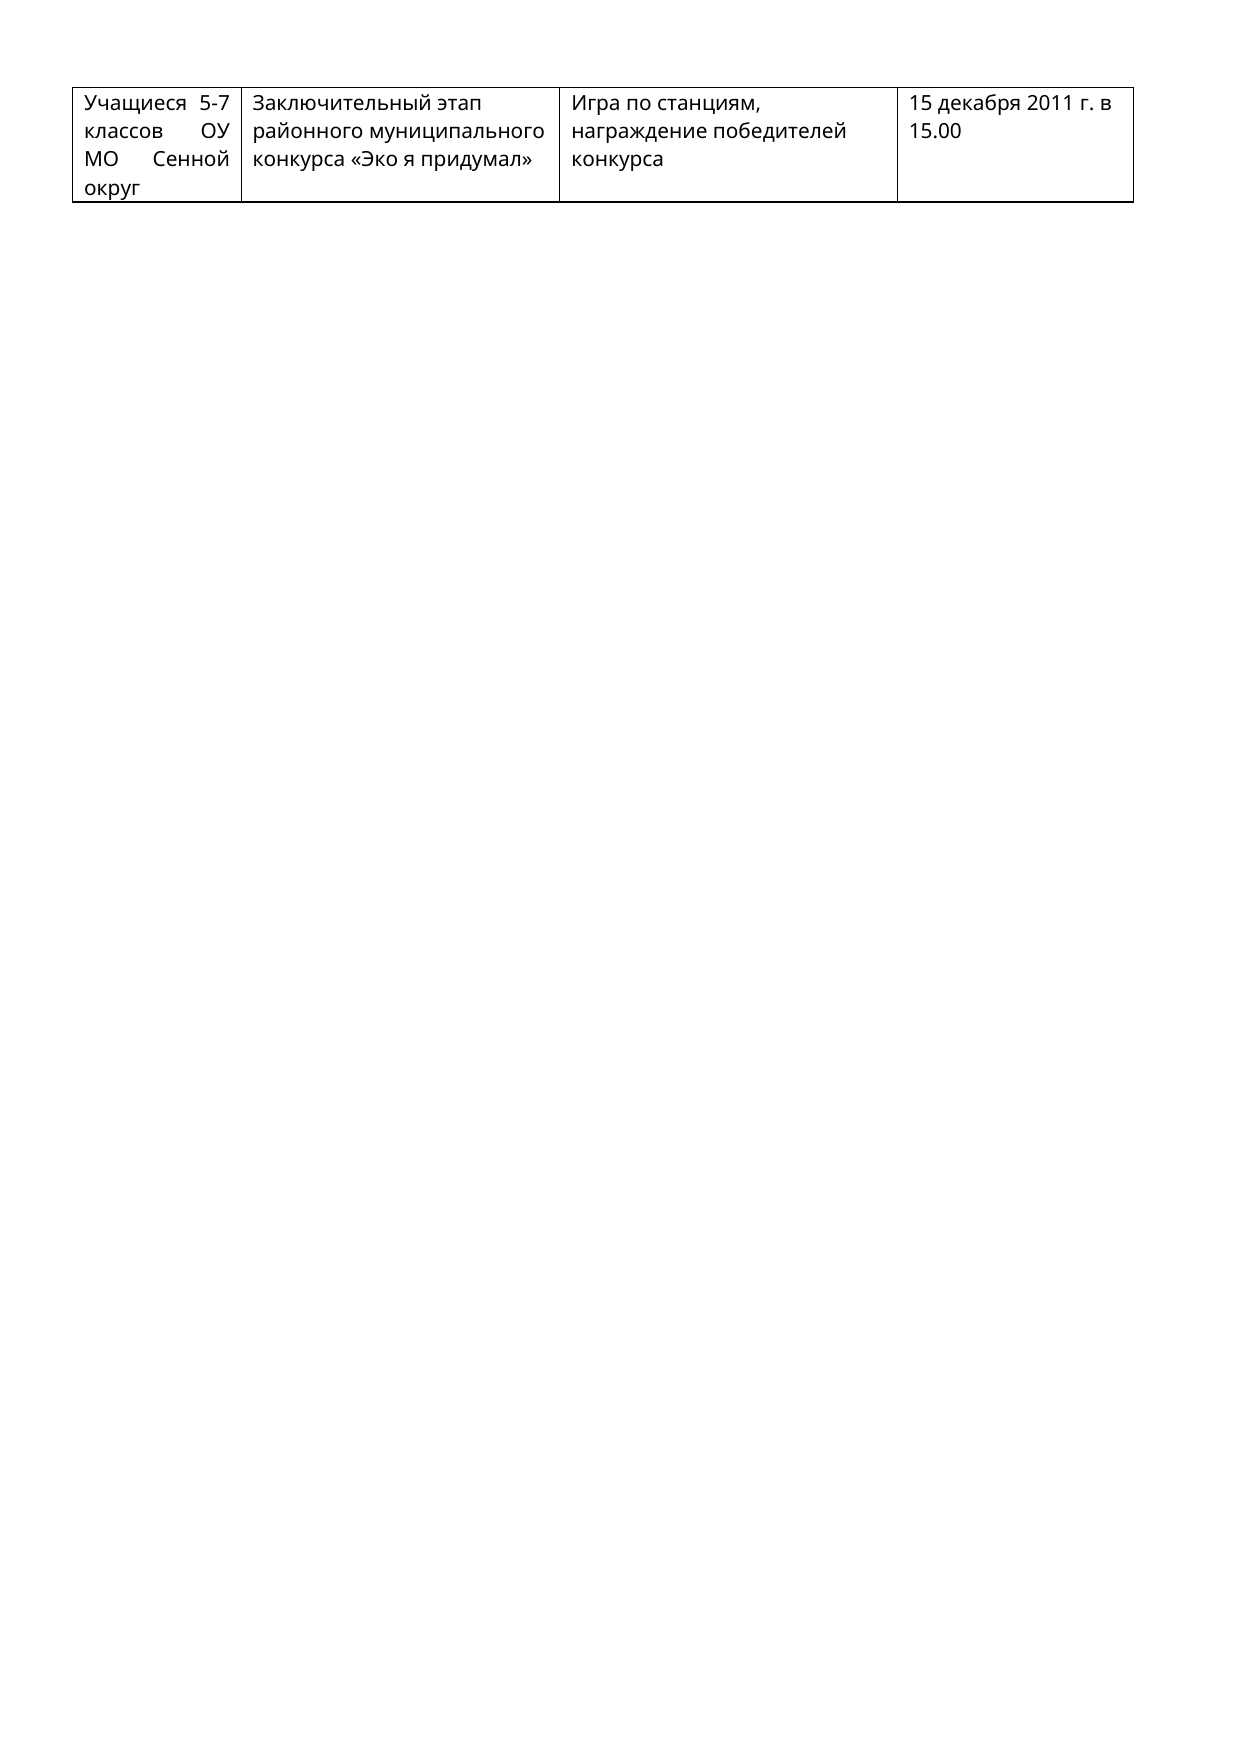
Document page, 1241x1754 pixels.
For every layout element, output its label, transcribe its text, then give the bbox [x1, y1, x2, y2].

table_cell Заключительный этап районного муниципального конкурса «Эко я придумал» [242, 88, 559, 201]
table_cell 15 декабря 2011 г. в 15.00 [898, 88, 1133, 201]
table_cell Игра по станциям, награждение победителей конкурса [560, 88, 897, 201]
table_cell Учащиеся 5-7 классов ОУ МО Сенной округ [73, 88, 241, 201]
